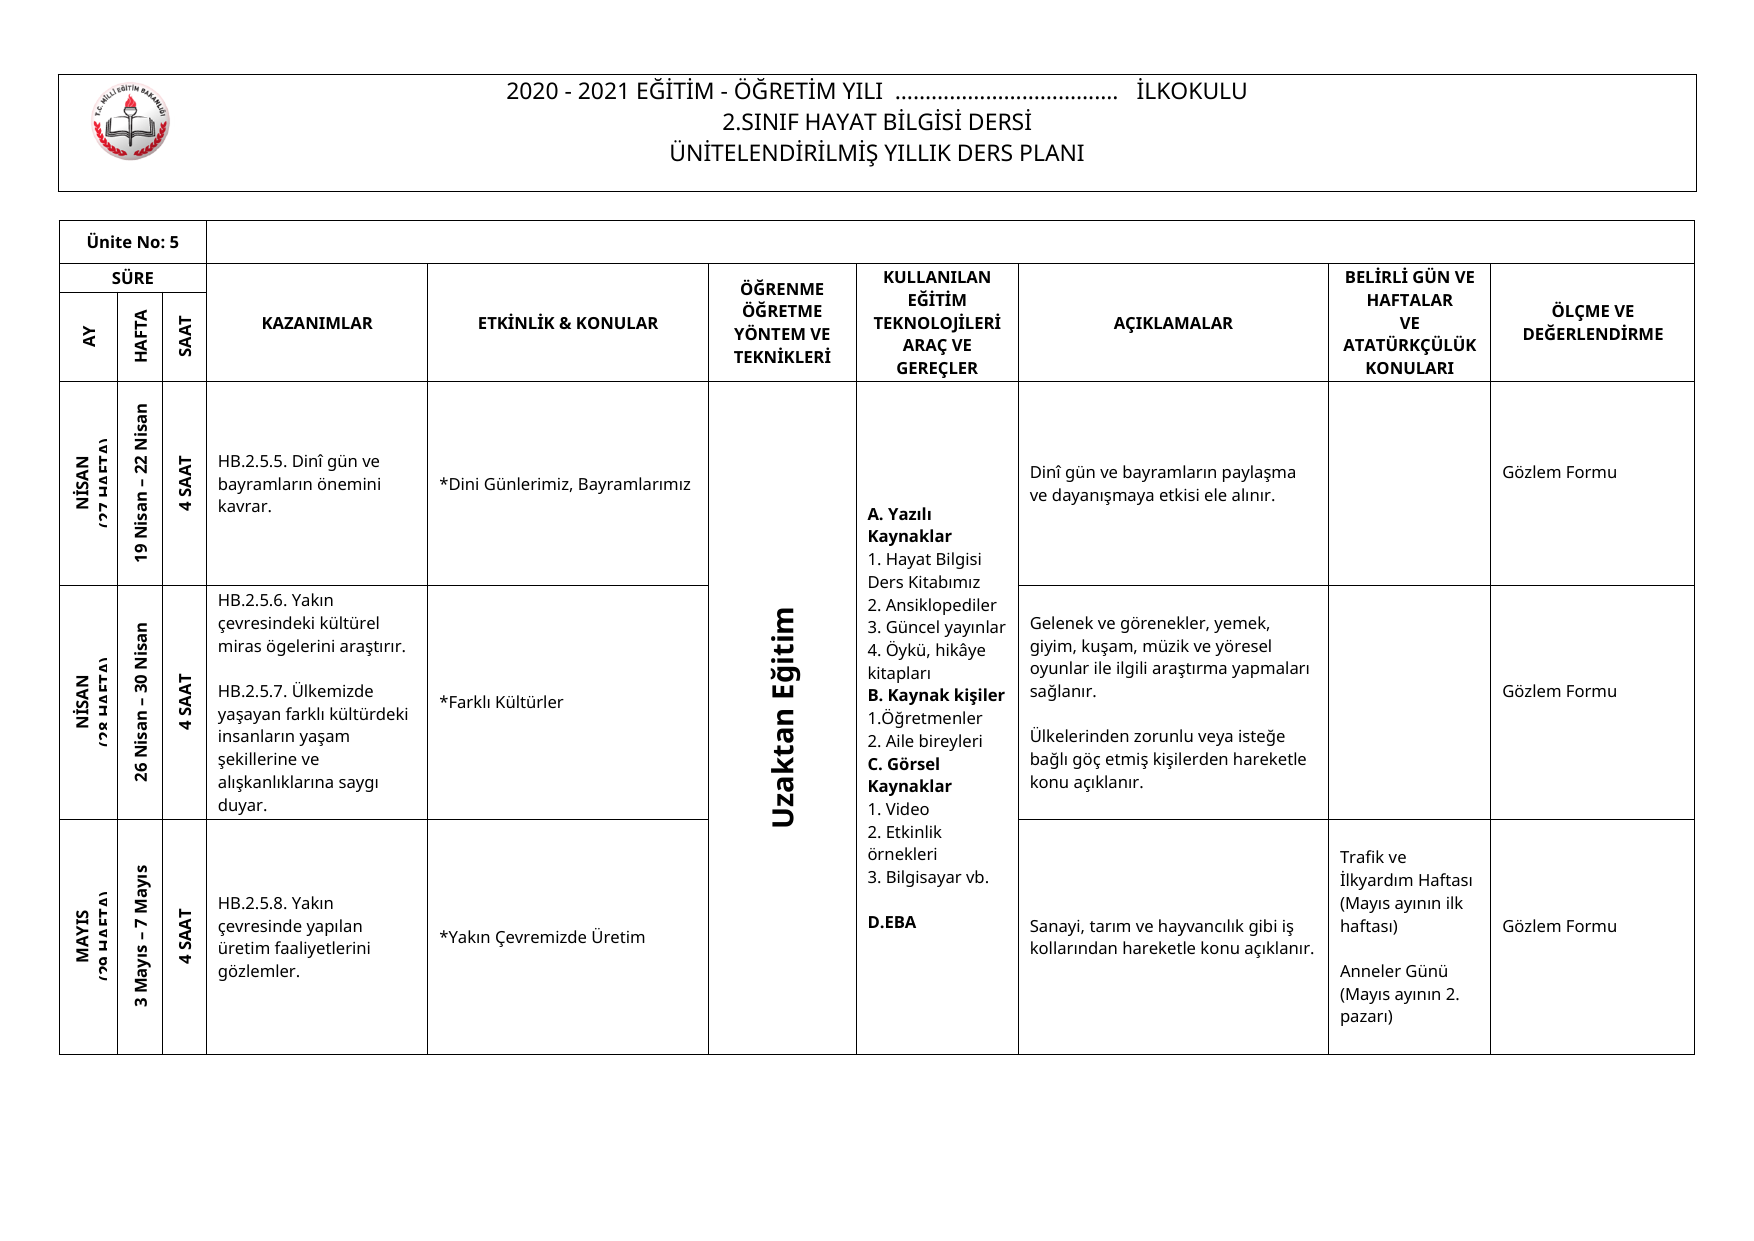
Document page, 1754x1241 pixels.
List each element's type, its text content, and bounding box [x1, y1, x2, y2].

picture [85, 77, 175, 167]
table_cell Gözlem Formu [1491, 820, 1694, 1054]
table_cell [1329, 586, 1490, 819]
table_cell Sanayi, tarım ve hayvancılık gibi iş kollarından hareketle konu açıklanır. [1019, 820, 1328, 1054]
table_cell 4 SAAT [163, 820, 206, 1054]
table_cell HB.2.5.6. Yakın çevresindeki kültürel miras ögelerini araştırır. HB.2.5.7. Ülkemizde yaşayan farklı kültürdeki insanların yaşam şekillerine ve alışkanlıklarına saygı duyar. [207, 586, 427, 819]
table_cell *Yakın Çevremizde Üretim [428, 820, 708, 1054]
table_cell *Farklı Kültürler [428, 586, 708, 819]
table_cell Uzaktan Eğitim [709, 382, 856, 1054]
table_header Ünite No: 5 [60, 221, 206, 263]
table_cell ETKİNLİK & KONULAR [428, 264, 708, 381]
table_cell HB.2.5.5. Dinî gün ve bayramların önemini kavrar. [207, 382, 427, 585]
table_cell 19 Nisan – 22 Nisan [118, 382, 162, 585]
table_cell ÖLÇME VE DEĞERLENDİRME [1491, 264, 1694, 381]
table_cell 3 Mayıs – 7 Mayıs [118, 820, 162, 1054]
table_cell HB.2.5.8. Yakın çevresinde yapılan üretim faaliyetlerini gözlemler. [207, 820, 427, 1054]
table_cell AÇIKLAMALAR [1019, 264, 1328, 381]
table_cell 26 Nisan – 30 Nisan [118, 586, 162, 819]
table_cell Dinî gün ve bayramların paylaşma ve dayanışmaya etkisi ele alınır. [1019, 382, 1328, 585]
table_cell MAYIS (29.HAFTA) [60, 820, 117, 1054]
table_cell 4 SAAT [163, 586, 206, 819]
table_cell Gelenek ve görenekler, yemek, giyim, kuşam, müzik ve yöresel oyunlar ile ilgili araştırma yapmaları sağlanır. Ülkelerinden zorunlu veya isteğe bağlı göç etmiş kişilerden hareketle konu açıklanır. [1019, 586, 1328, 819]
table_cell A. Yazılı Kaynaklar 1. Hayat Bilgisi Ders Kitabımız 2. Ansiklopediler 3. Güncel yayınlar 4. Öykü, hikâye kitapları B. Kaynak kişiler 1.Öğretmenler 2. Aile bireyleri C. Görsel Kaynaklar 1. Video 2. Etkinlik örnekleri 3. Bilgisayar vb. D.EBA [857, 382, 1018, 1054]
table_cell SAAT [163, 293, 206, 381]
table_cell *Dini Günlerimiz, Bayramlarımız [428, 382, 708, 585]
table_cell SÜRE [60, 264, 206, 292]
table_cell [1329, 382, 1490, 585]
table_cell Gözlem Formu [1491, 382, 1694, 585]
table_cell ÖĞRENME ÖĞRETME YÖNTEM VE TEKNİKLERİ [709, 264, 856, 381]
table_cell KULLANILAN EĞİTİM TEKNOLOJİLERİ ARAÇ VE GEREÇLER [857, 264, 1018, 381]
table_cell NİSAN (28.HAFTA) [60, 586, 117, 819]
table_cell KAZANIMLAR [207, 264, 427, 381]
table_cell Trafik ve İlkyardım Haftası (Mayıs ayının ilk haftası) Anneler Günü (Mayıs ayının 2. pazarı) [1329, 820, 1490, 1054]
table_cell HAFTA [118, 293, 162, 381]
table_cell AY [60, 293, 117, 381]
table_header [207, 221, 1694, 263]
table_cell 4 SAAT [163, 382, 206, 585]
table_cell BELİRLİ GÜN VE HAFTALAR VE ATATÜRKÇÜLÜK KONULARI [1329, 264, 1490, 381]
table_cell NİSAN (27.HAFTA) [60, 382, 117, 585]
table_cell Gözlem Formu [1491, 586, 1694, 819]
